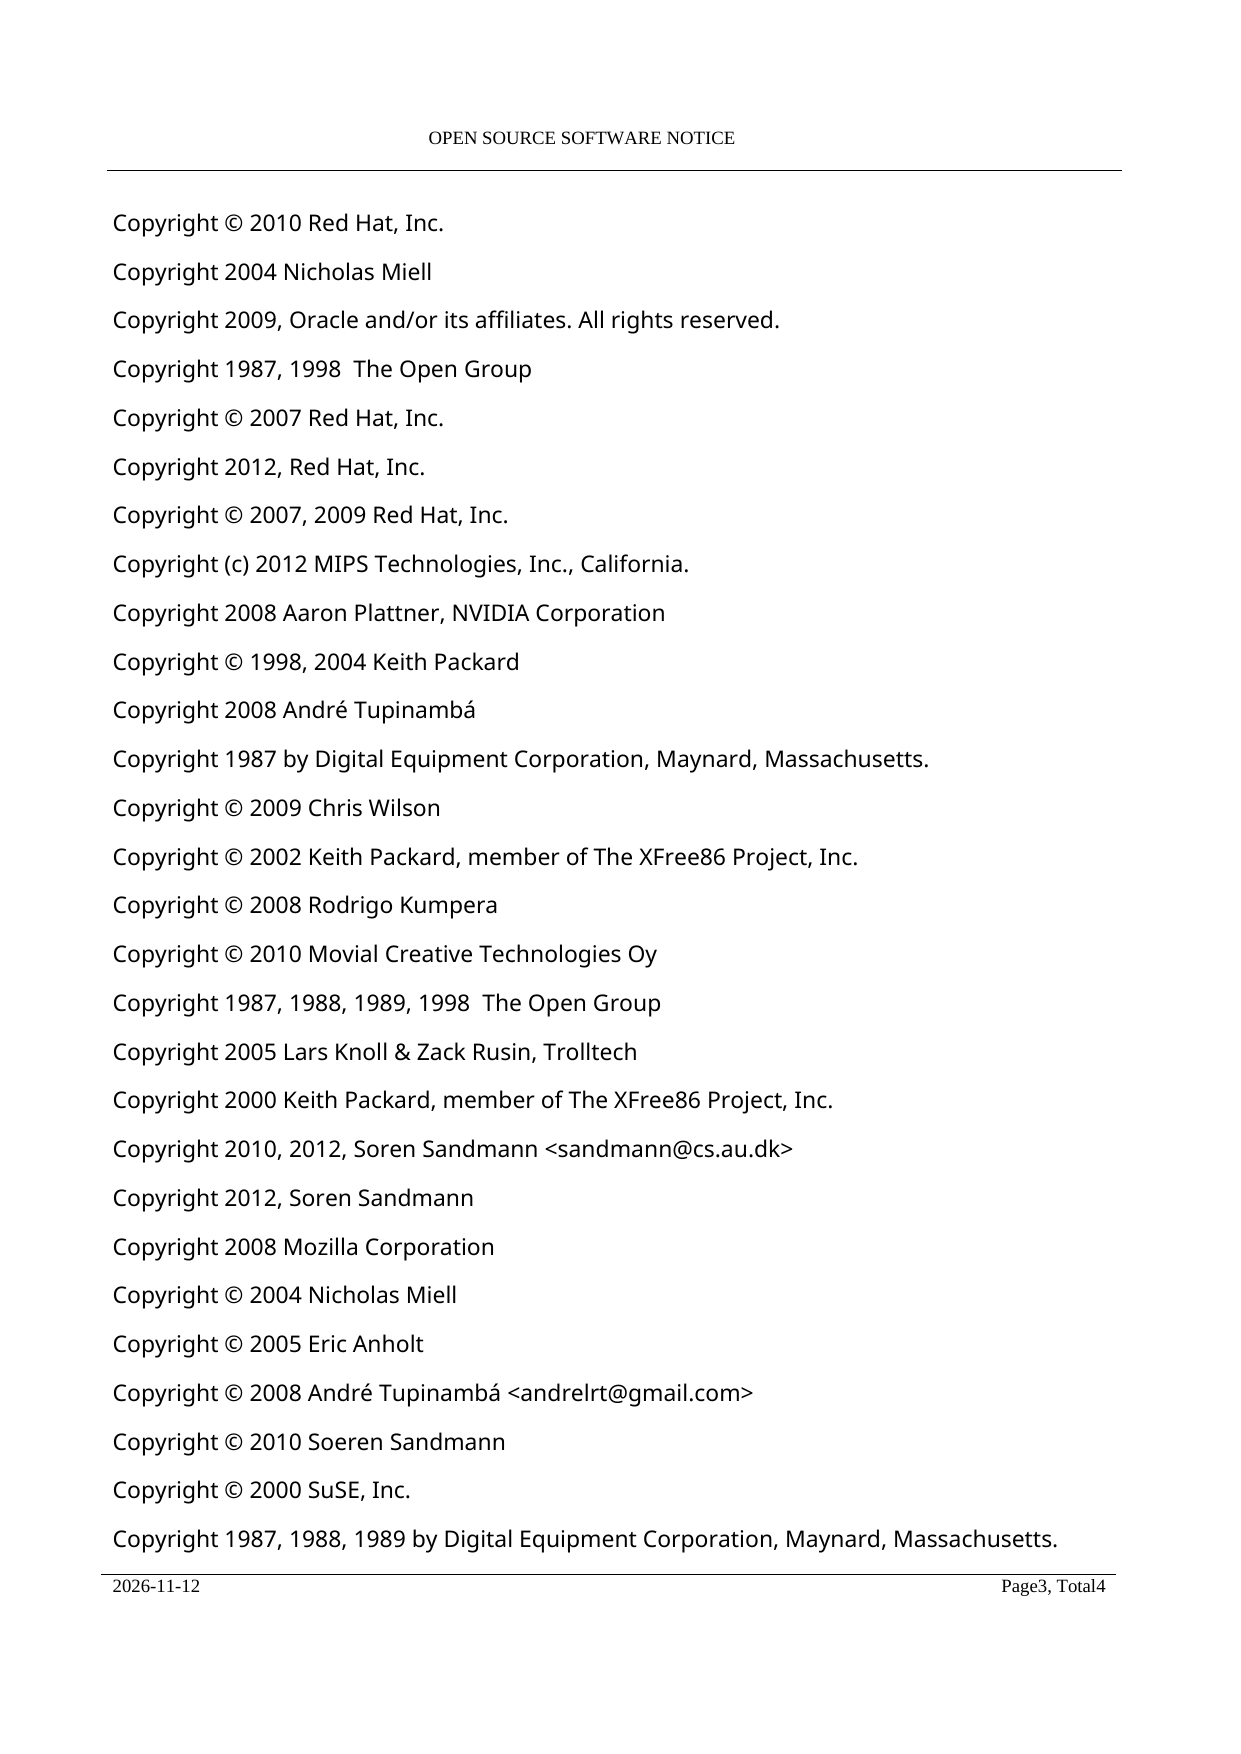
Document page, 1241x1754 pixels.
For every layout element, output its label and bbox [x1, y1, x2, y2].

text [112, 206, 1128, 1555]
